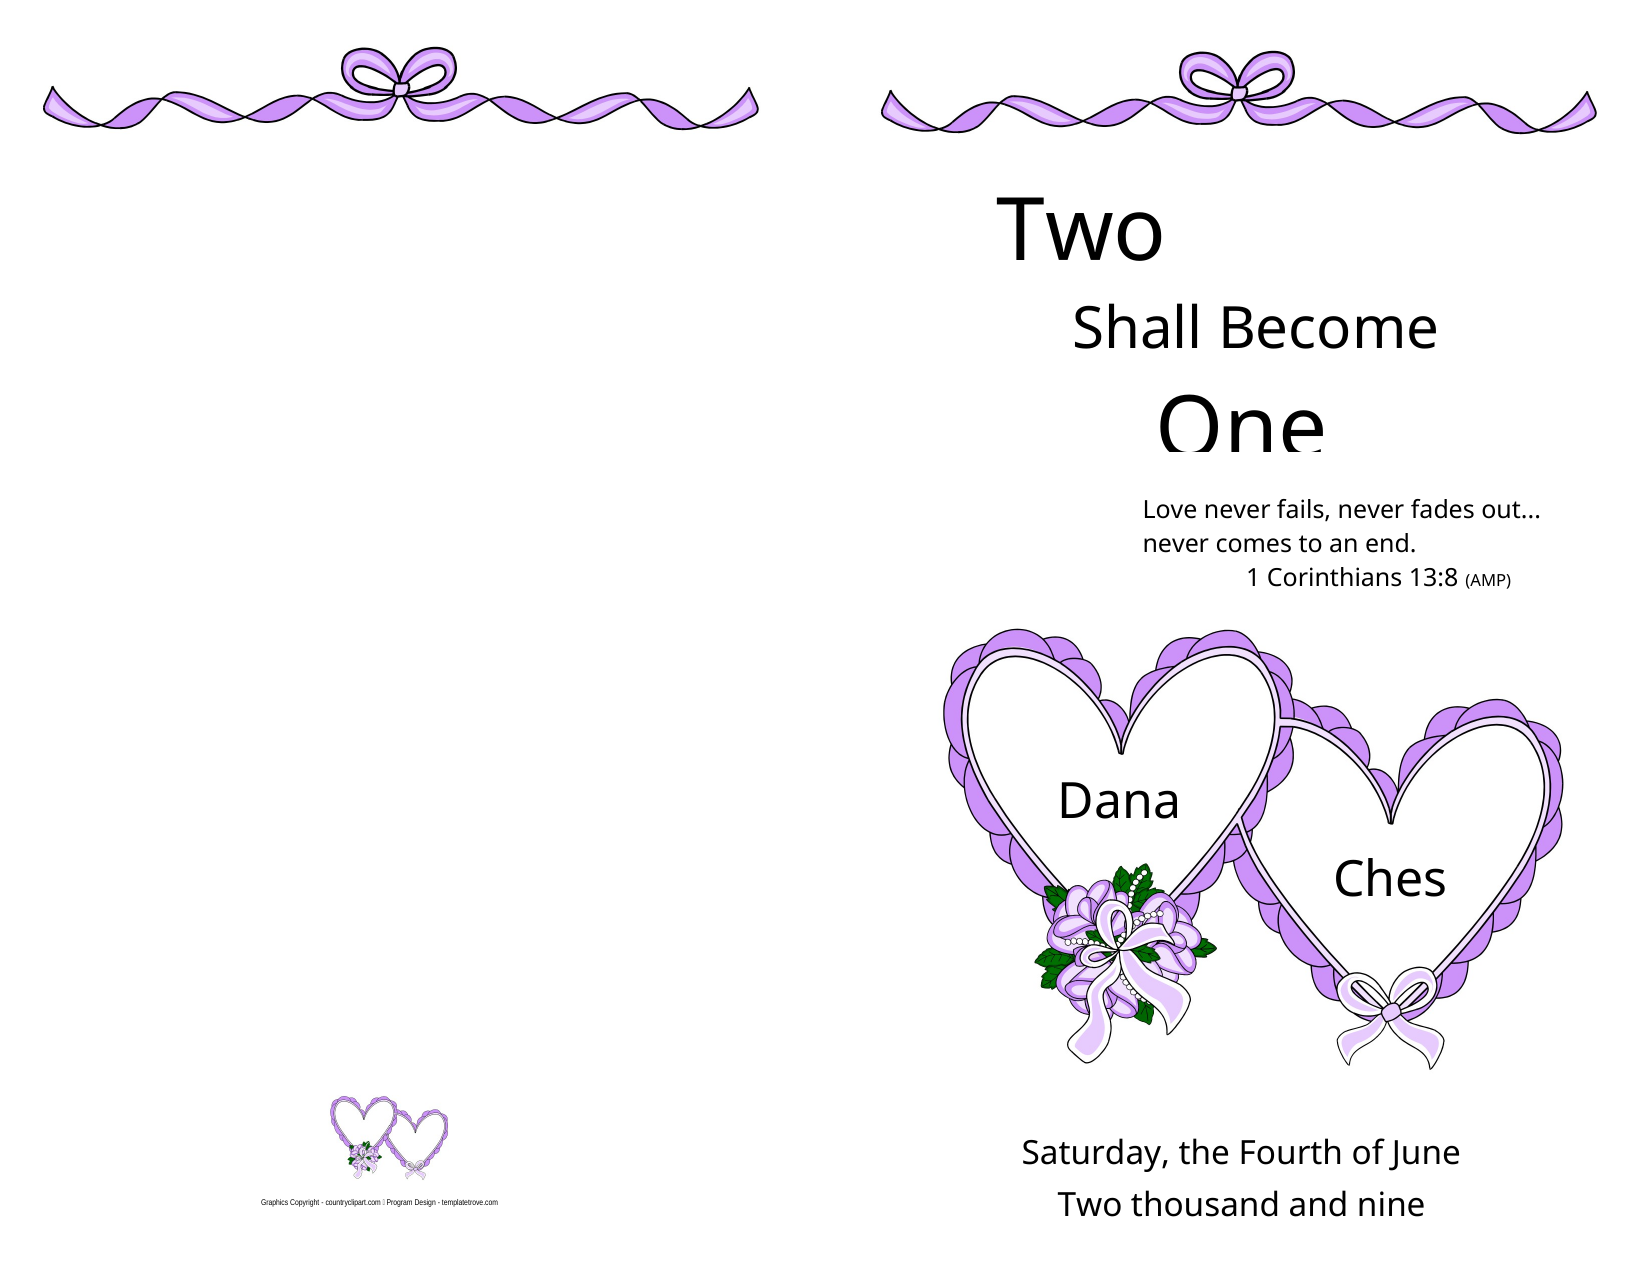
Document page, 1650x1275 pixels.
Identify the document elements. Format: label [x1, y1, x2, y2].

picture [937, 621, 1571, 1077]
picture [874, 41, 1603, 141]
picture [36, 37, 765, 137]
picture [328, 1095, 450, 1181]
